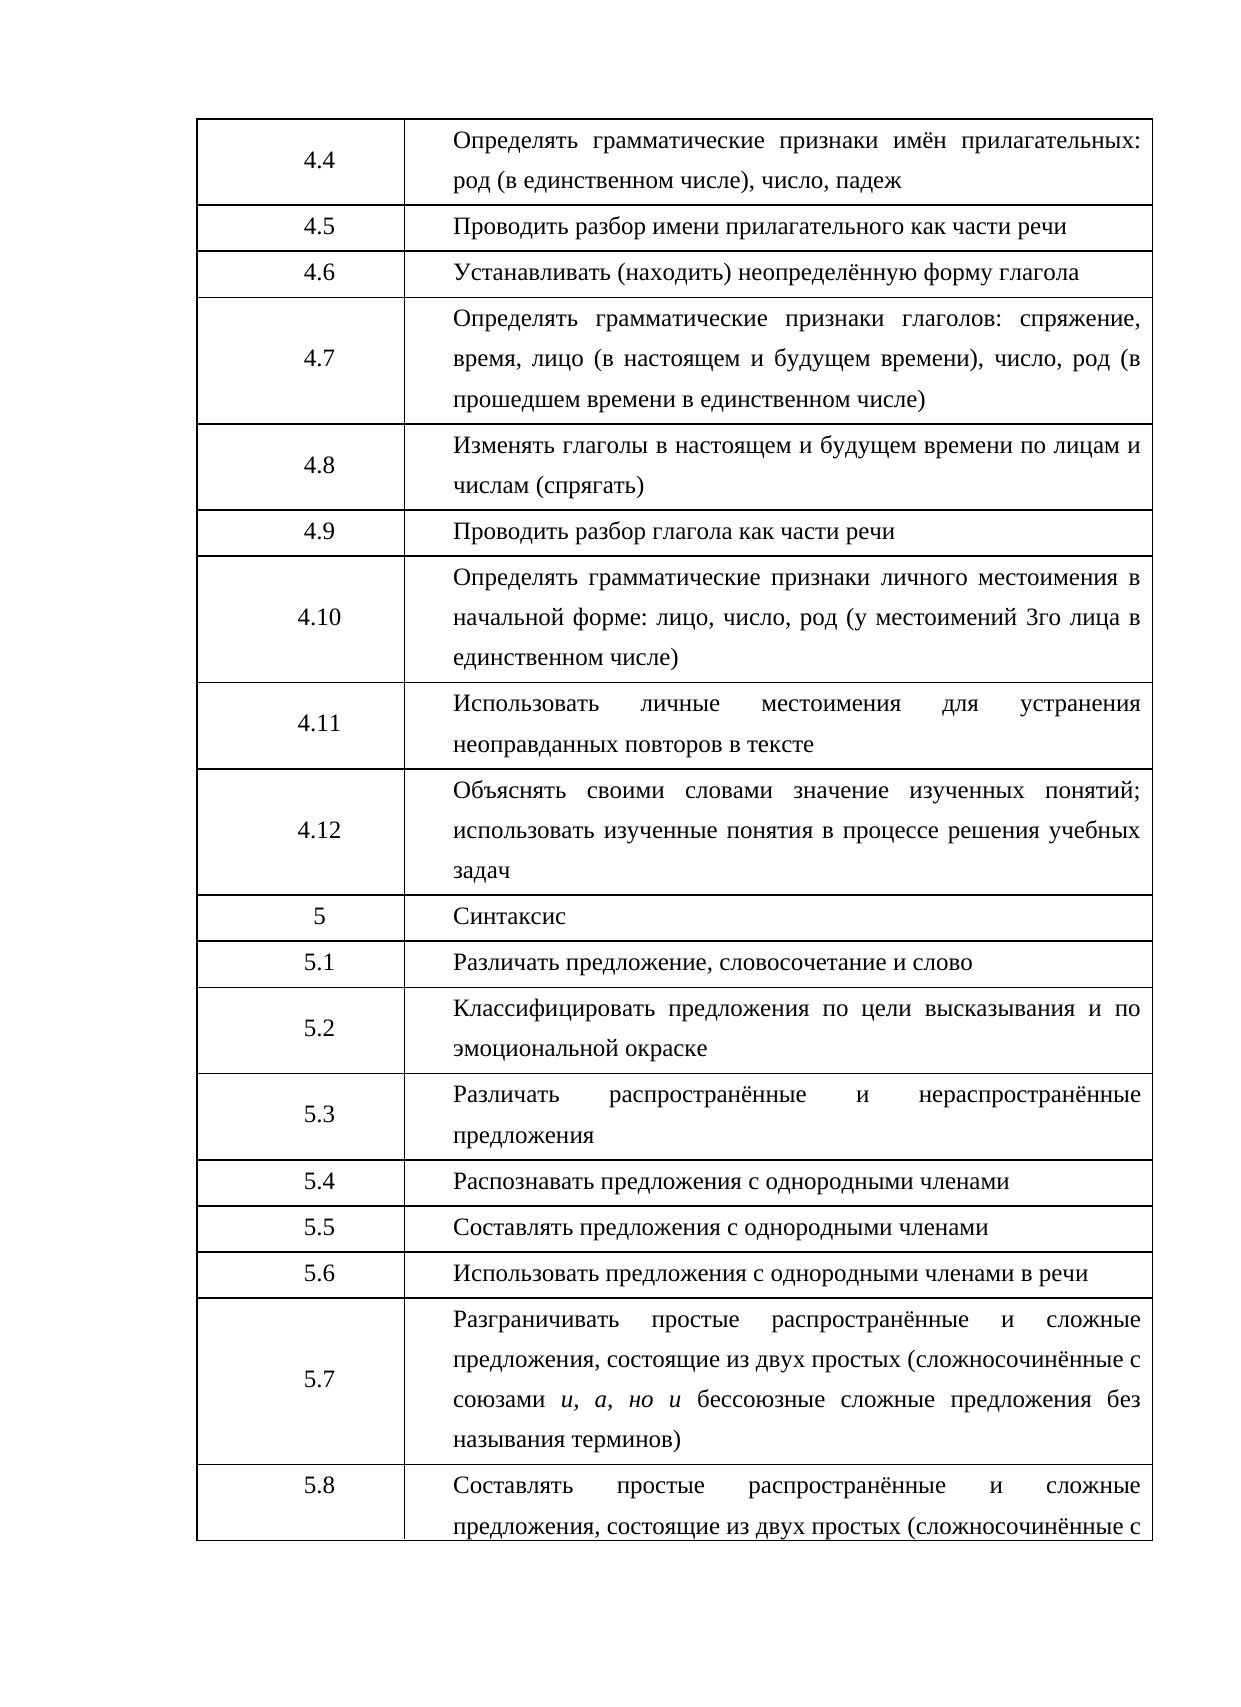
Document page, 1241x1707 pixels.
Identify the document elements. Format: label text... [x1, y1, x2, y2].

table_cell 5.7 [198, 1299, 404, 1464]
table_cell 4.4 [198, 120, 404, 204]
table_cell 4.12 [198, 770, 404, 894]
table_cell Проводить разбор глагола как части речи [405, 511, 1152, 555]
table_cell 4.10 [198, 557, 404, 682]
table_cell Синтаксис [405, 896, 1152, 940]
table_cell 5.8 [198, 1465, 404, 1539]
table_cell 4.5 [198, 206, 404, 250]
table_cell Классифицировать предложения по цели высказывания и по эмоциональной окраске [405, 988, 1152, 1073]
table_cell Объяснять своими словами значение изученных понятий; использовать изученные понятия в процессе решения учебных задач [405, 770, 1152, 894]
table_cell Устанавливать (находить) неопределённую форму глагола [405, 252, 1152, 296]
table_cell Различать распространённые и нераспространённые предложения [405, 1074, 1152, 1159]
table_cell 4.8 [198, 425, 404, 509]
table_cell Определять грамматические признаки имён прилагательных: род (в единственном числе), число, падеж [405, 120, 1152, 204]
table_cell 5.2 [198, 988, 404, 1073]
table_cell Проводить разбор имени прилагательного как части речи [405, 206, 1152, 250]
table_cell 4.9 [198, 511, 404, 555]
table_cell Использовать предложения с однородными членами в речи [405, 1253, 1152, 1297]
table_cell Использовать личные местоимения для устранения неоправданных повторов в тексте [405, 683, 1152, 768]
table_cell 5.5 [198, 1207, 404, 1251]
table_cell Распознавать предложения с однородными членами [405, 1161, 1152, 1205]
table_cell 5.6 [198, 1253, 404, 1297]
table_cell 4.11 [198, 683, 404, 768]
table_cell 4.7 [198, 298, 404, 423]
table_cell 4.6 [198, 252, 404, 296]
table_cell 5.1 [198, 942, 404, 986]
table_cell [405, 1465, 1152, 1539]
table_cell 5.4 [198, 1161, 404, 1205]
table_cell Составлять предложения с однородными членами [405, 1207, 1152, 1251]
table_cell 5.3 [198, 1074, 404, 1159]
table_cell Определять грамматические признаки личного местоимения в начальной форме: лицо, число, род (у местоимений 3го лица в единственном числе) [405, 557, 1152, 682]
table_cell Изменять глаголы в настоящем и будущем времени по лицам и числам (спрягать) [405, 425, 1152, 509]
table_cell Различать предложение, словосочетание и слово [405, 942, 1152, 986]
table_cell Определять грамматические признаки глаголов: спряжение, время, лицо (в настоящем и будущем времени), число, род (в прошедшем времени в единственном числе) [405, 298, 1152, 423]
table_cell Разграничивать простые распространённые и сложные предложения, состоящие из двух простых (сложносочинённые с союзами и, а, но и бессоюзные сложные предложения без называния терминов) [405, 1299, 1152, 1464]
table_cell 5 [198, 896, 404, 940]
